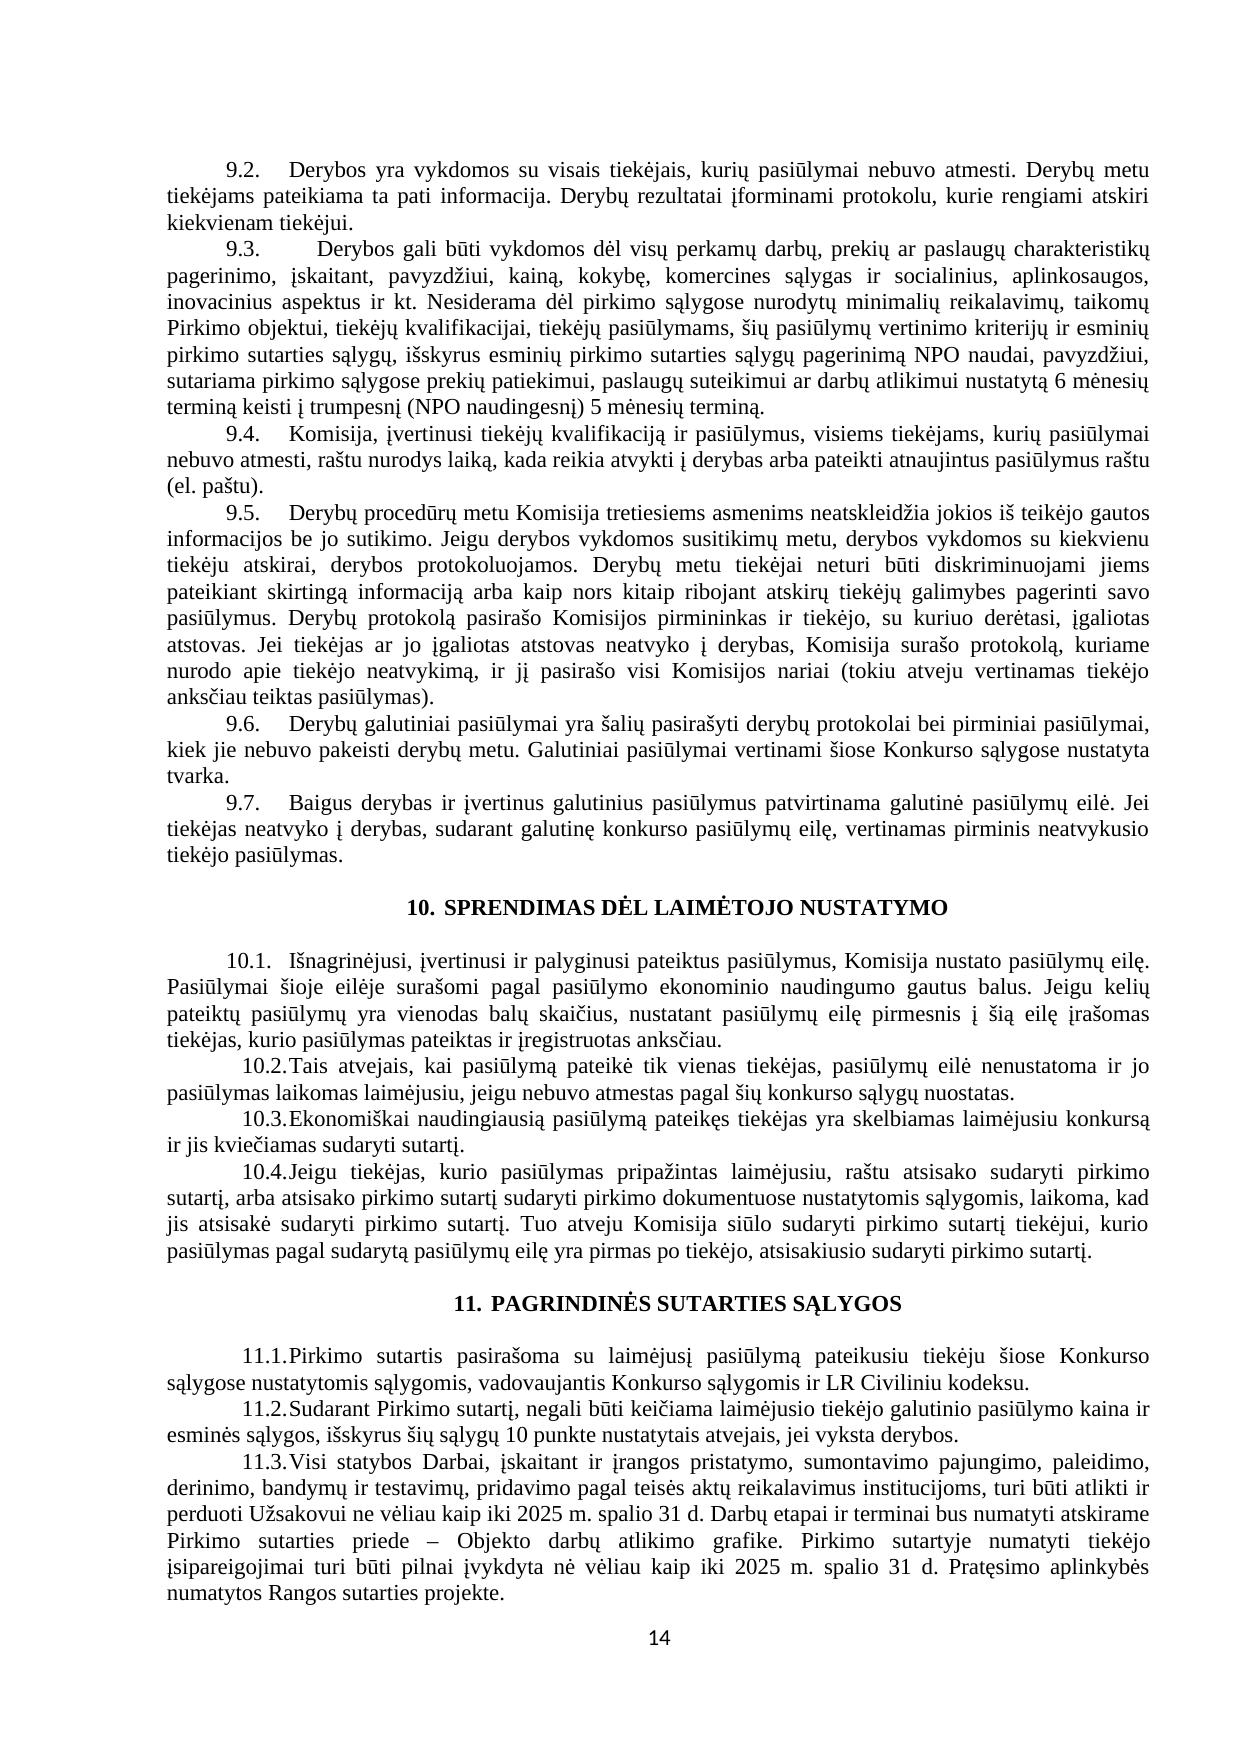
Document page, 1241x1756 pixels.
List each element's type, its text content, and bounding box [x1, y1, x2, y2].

list Baigus derybas ir įvertinus galutinius pasiūlymus patvirtinama galutinė pasiūlymų eilė. Jei tiekėjas neatvyko į derybas, sudarant galutinę konkurso pasiūlymų eilę, vertinamas pirminis neatvykusio tiekėjo pasiūlymas. [167, 789, 1151, 868]
list Derybos yra vykdomos su visais tiekėjais, kurių pasiūlymai nebuvo atmesti. Derybų metu tiekėjams pateikiama ta pati informacija. Derybų rezultatai įforminami protokolu, kurie rengiami atskiri kiekvienam tiekėjui. [167, 156, 1151, 235]
list Sudarant Pirkimo sutartį, negali būti keičiama laimėjusio tiekėjo galutinio pasiūlymo kaina ir esminės sąlygos, išskyrus šių sąlygų 10 punkte nustatytais atvejais, jei vyksta derybos. [167, 1395, 1151, 1448]
subtitle PAGRINDINĖS SUTARTIES SĄLYGOS [204, 1289, 1151, 1316]
list Jeigu tiekėjas, kurio pasiūlymas pripažintas laimėjusiu, raštu atsisako sudaryti pirkimo sutartį, arba atsisako pirkimo sutartį sudaryti pirkimo dokumentuose nustatytomis sąlygomis, laikoma, kad jis atsisakė sudaryti pirkimo sutartį. Tuo atveju Komisija siūlo sudaryti pirkimo sutartį tiekėjui, kurio pasiūlymas pagal sudarytą pasiūlymų eilę yra pirmas po tiekėjo, atsisakiusio sudaryti pirkimo sutartį. [167, 1158, 1151, 1263]
list Visi statybos Darbai, įskaitant ir įrangos pristatymo, sumontavimo pajungimo, paleidimo, derinimo, bandymų ir testavimų, pridavimo pagal teisės aktų reikalavimus institucijoms, turi būti atlikti ir perduoti Užsakovui ne vėliau kaip iki 2025 m. spalio 31 d. Darbų etapai ir terminai bus numatyti atskirame Pirkimo sutarties priede – Objekto darbų atlikimo grafike. Pirkimo sutartyje numatyti tiekėjo įsipareigojimai turi būti pilnai įvykdyta nė vėliau kaip iki 2025 m. spalio 31 d. Pratęsimo aplinkybės numatytos Rangos sutarties projekte. [167, 1448, 1151, 1606]
list Komisija, įvertinusi tiekėjų kvalifikaciją ir pasiūlymus, visiems tiekėjams, kurių pasiūlymai nebuvo atmesti, raštu nurodys laiką, kada reikia atvykti į derybas arba pateikti atnaujintus pasiūlymus raštu (el. paštu). [167, 420, 1151, 499]
subtitle SPRENDIMAS DĖL LAIMĖTOJO NUSTATYMO [204, 894, 1151, 921]
list Tais atvejais, kai pasiūlymą pateikė tik vienas tiekėjas, pasiūlymų eilė nenustatoma ir jo pasiūlymas laikomas laimėjusiu, jeigu nebuvo atmestas pagal šių konkurso sąlygų nuostatas. [167, 1052, 1151, 1105]
list Derybų galutiniai pasiūlymai yra šalių pasirašyti derybų protokolai bei pirminiai pasiūlymai, kiek jie nebuvo pakeisti derybų metu. Galutiniai pasiūlymai vertinami šiose Konkurso sąlygose nustatyta tvarka. [167, 710, 1151, 789]
list Derybų procedūrų metu Komisija tretiesiems asmenims neatskleidžia jokios iš teikėjo gautos informacijos be jo sutikimo. Jeigu derybos vykdomos susitikimų metu, derybos vykdomos su kiekvienu tiekėju atskirai, derybos protokoluojamos. Derybų metu tiekėjai neturi būti diskriminuojami jiems pateikiant skirtingą informaciją arba kaip nors kitaip ribojant atskirų tiekėjų galimybes pagerinti savo pasiūlymus. Derybų protokolą pasirašo Komisijos pirmininkas ir tiekėjo, su kuriuo derėtasi, įgaliotas atstovas. Jei tiekėjas ar jo įgaliotas atstovas neatvyko į derybas, Komisija surašo protokolą, kuriame nurodo apie tiekėjo neatvykimą, ir jį pasirašo visi Komisijos nariai (tokiu atveju vertinamas tiekėjo anksčiau teiktas pasiūlymas). [167, 499, 1151, 710]
list Pirkimo sutartis pasirašoma su laimėjusį pasiūlymą pateikusiu tiekėju šiose Konkurso sąlygose nustatytomis sąlygomis, vadovaujantis Konkurso sąlygomis ir LR Civiliniu kodeksu. [167, 1342, 1151, 1395]
list Išnagrinėjusi, įvertinusi ir palyginusi pateiktus pasiūlymus, Komisija nustato pasiūlymų eilę. Pasiūlymai šioje eilėje surašomi pagal pasiūlymo ekonominio naudingumo gautus balus. Jeigu kelių pateiktų pasiūlymų yra vienodas balų skaičius, nustatant pasiūlymų eilę pirmesnis į šią eilę įrašomas tiekėjas, kurio pasiūlymas pateiktas ir įregistruotas anksčiau. [167, 947, 1151, 1052]
list Ekonomiškai naudingiausią pasiūlymą pateikęs tiekėjas yra skelbiamas laimėjusiu konkursą ir jis kviečiamas sudaryti sutartį. [167, 1105, 1151, 1158]
list Derybos gali būti vykdomos dėl visų perkamų darbų, prekių ar paslaugų charakteristikų pagerinimo, įskaitant, pavyzdžiui, kainą, kokybę, komercines sąlygas ir socialinius, aplinkosaugos, inovacinius aspektus ir kt. Nesiderama dėl pirkimo sąlygose nurodytų minimalių reikalavimų, taikomų Pirkimo objektui, tiekėjų kvalifikacijai, tiekėjų pasiūlymams, šių pasiūlymų vertinimo kriterijų ir esminių pirkimo sutarties sąlygų, išskyrus esminių pirkimo sutarties sąlygų pagerinimą NPO naudai, pavyzdžiui, sutariama pirkimo sąlygose prekių patiekimui, paslaugų suteikimui ar darbų atlikimui nustatytą 6 mėnesių terminą keisti į trumpesnį (NPO naudingesnį) 5 mėnesių terminą. [167, 235, 1151, 420]
